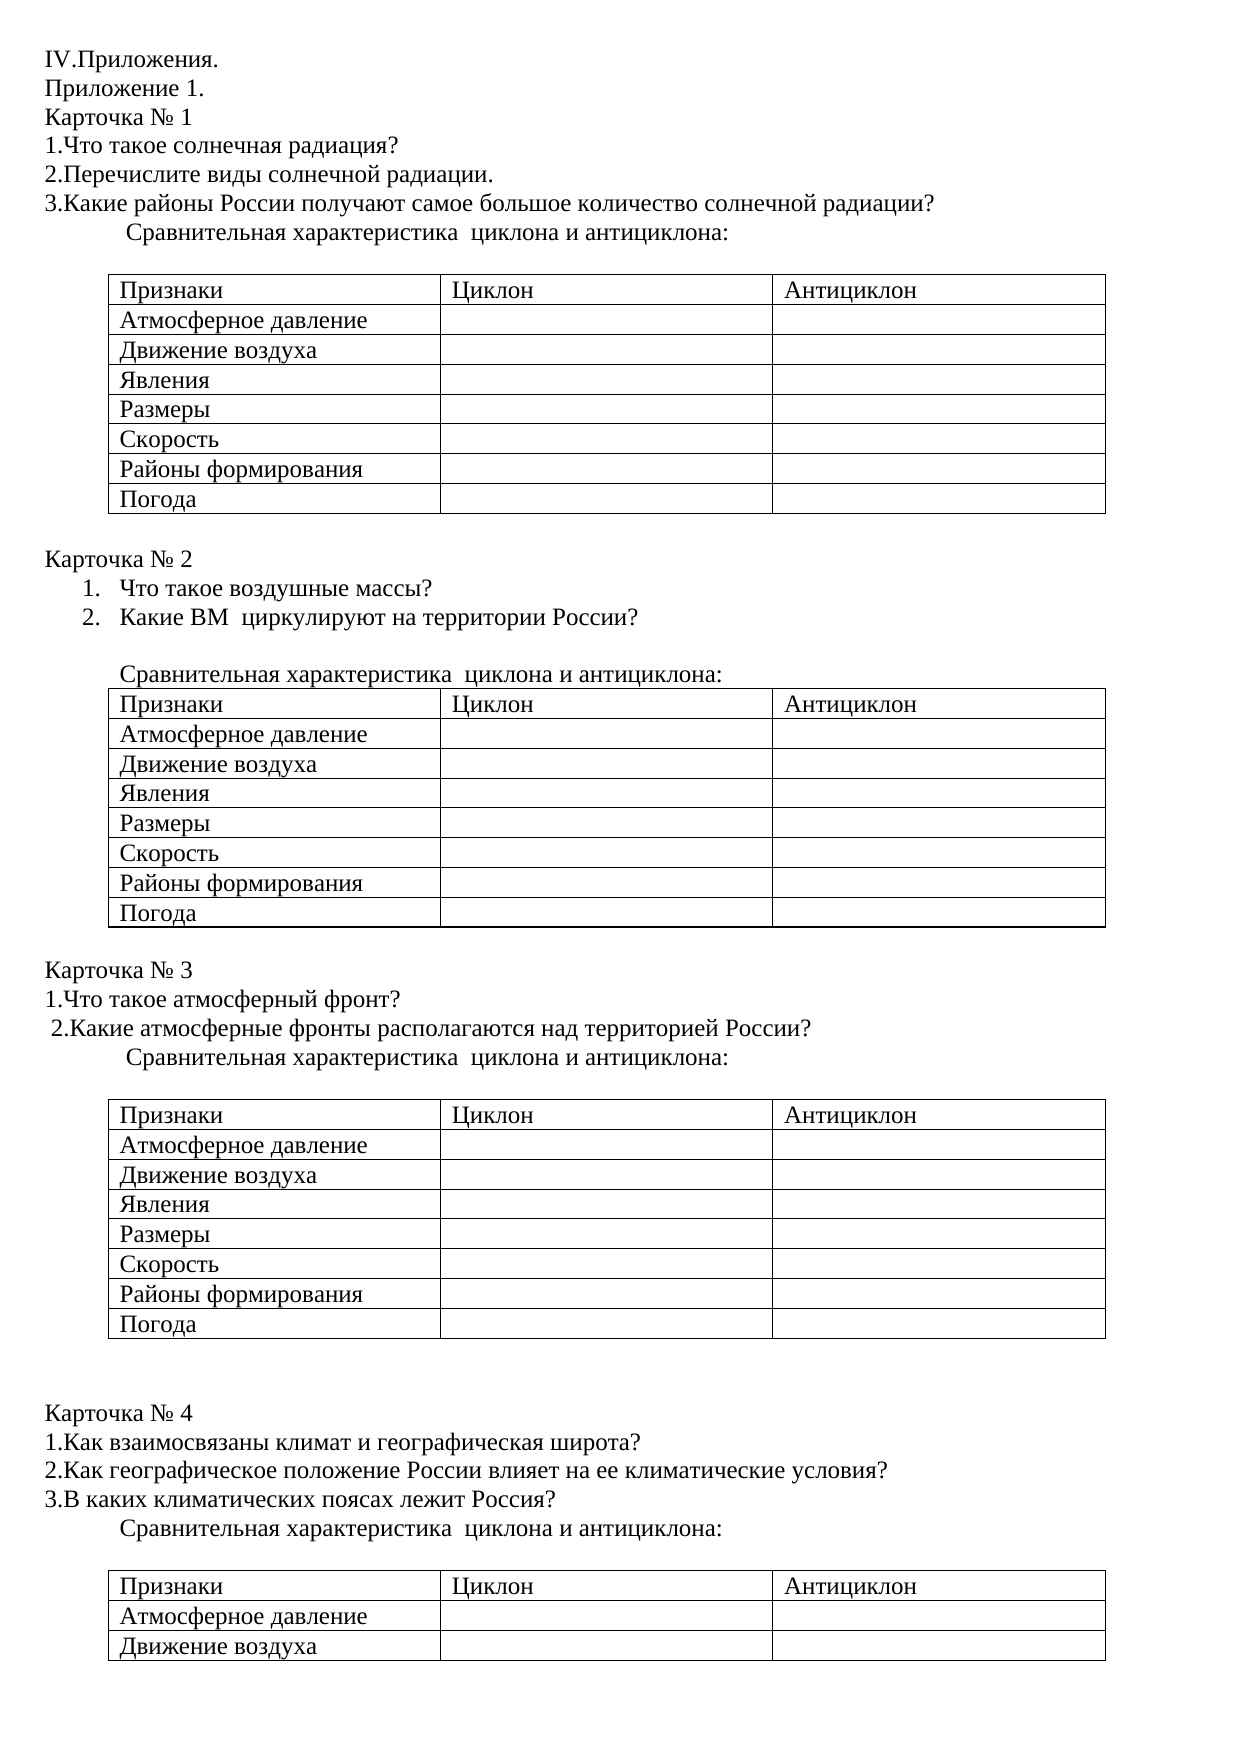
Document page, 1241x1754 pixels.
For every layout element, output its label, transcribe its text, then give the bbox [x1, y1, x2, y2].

table_cell [773, 749, 1105, 777]
table_header Антициклон [773, 1571, 1105, 1600]
table_cell [773, 1631, 1105, 1660]
text IV.Приложения. [44, 44, 1211, 73]
table_cell Погода [109, 1309, 440, 1337]
table_cell [441, 1219, 772, 1248]
table_cell [441, 1601, 772, 1630]
table_cell Скорость [109, 838, 440, 867]
table_cell [441, 719, 772, 748]
table_cell Атмосферное давление [109, 305, 440, 334]
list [119, 1513, 1211, 1542]
table_cell [773, 838, 1105, 867]
table_header Антициклон [773, 1100, 1105, 1129]
table_cell Размеры [109, 395, 440, 423]
text Карточка № 3 [44, 955, 1211, 984]
table_cell Районы формирования [109, 868, 440, 897]
list Сравнительная характеристика циклона и антициклона: [119, 217, 1211, 246]
table_header Признаки [109, 275, 440, 304]
table_header Антициклон [773, 275, 1105, 304]
text 3.Какие районы России получают самое большое количество солнечной радиации? [44, 188, 1211, 217]
table_cell Районы формирования [109, 454, 440, 483]
table_cell Движение воздуха [109, 749, 440, 777]
table_cell [773, 779, 1105, 807]
table_cell [773, 305, 1105, 334]
table_cell [441, 1249, 772, 1278]
table_cell [773, 719, 1105, 748]
table_cell Явления [109, 779, 440, 807]
table_cell [441, 1631, 772, 1660]
table_cell [773, 1130, 1105, 1159]
table_cell [773, 1309, 1105, 1337]
text Карточка № 4 [44, 1398, 1211, 1427]
table_cell [441, 779, 772, 807]
table_cell [441, 1160, 772, 1188]
table_cell [773, 484, 1105, 513]
list Сравнительная характеристика циклона и антициклона: [119, 659, 1211, 688]
table_header Антициклон [773, 689, 1105, 718]
table_cell [773, 1279, 1105, 1308]
table_cell Движение воздуха [109, 1160, 440, 1188]
table_cell [441, 838, 772, 867]
table_cell [773, 454, 1105, 483]
table_cell [441, 335, 772, 364]
table_cell [441, 868, 772, 897]
table_cell Движение воздуха [109, 1631, 440, 1660]
table_cell [773, 1249, 1105, 1278]
table_cell [773, 868, 1105, 897]
table_cell [773, 365, 1105, 393]
table_cell [441, 749, 772, 777]
list Сравнительная характеристика циклона и антициклона: [119, 1042, 1211, 1070]
table_cell [773, 898, 1105, 926]
table_cell [441, 424, 772, 453]
table_cell Атмосферное давление [109, 719, 440, 748]
table_header Циклон [441, 1571, 772, 1600]
table_cell [773, 424, 1105, 453]
text Карточка № 1 [44, 102, 1211, 131]
table_cell Районы формирования [109, 1279, 440, 1308]
table_cell [441, 1130, 772, 1159]
text 1.Как взаимосвязаны климат и географическая широта? [44, 1427, 1211, 1455]
text Карточка № 2 [44, 544, 1211, 573]
table_cell [773, 395, 1105, 423]
table_cell [441, 454, 772, 483]
text Приложение 1. [44, 73, 1211, 102]
list Какие ВМ циркулируют на территории России? [82, 602, 1211, 631]
text 2.Как географическое положение России влияет на ее климатические условия? [44, 1455, 1211, 1484]
table_cell [441, 365, 772, 393]
table_cell [441, 808, 772, 837]
table_cell [441, 898, 772, 926]
table_header Циклон [441, 275, 772, 304]
table_cell [773, 808, 1105, 837]
table_cell Движение воздуха [109, 335, 440, 364]
table_cell [773, 1160, 1105, 1188]
table_cell Атмосферное давление [109, 1130, 440, 1159]
table_cell Погода [109, 898, 440, 926]
table_cell [441, 395, 772, 423]
table_cell [441, 1190, 772, 1218]
table_cell [441, 1309, 772, 1337]
table_header Признаки [109, 1100, 440, 1129]
table_cell Погода [109, 484, 440, 513]
table_header Циклон [441, 1100, 772, 1129]
table_cell [773, 1219, 1105, 1248]
table_cell Явления [109, 1190, 440, 1218]
table_cell Скорость [109, 424, 440, 453]
table_cell [441, 305, 772, 334]
text 3.В каких климатических поясах лежит Россия? [44, 1484, 1211, 1513]
table_header Циклон [441, 689, 772, 718]
table_cell [773, 1601, 1105, 1630]
text 1.Что такое солнечная радиация? [44, 131, 1211, 159]
table_cell Скорость [109, 1249, 440, 1278]
table_cell Размеры [109, 808, 440, 837]
table_cell [441, 1279, 772, 1308]
table_header Признаки [109, 689, 440, 718]
table_cell Атмосферное давление [109, 1601, 440, 1630]
table_header Признаки [109, 1571, 440, 1600]
text 1.Что такое атмосферный фронт? [44, 984, 1211, 1013]
table_cell [773, 1190, 1105, 1218]
text 2.Какие атмосферные фронты располагаются над территорией России? [44, 1013, 1211, 1042]
table_cell Явления [109, 365, 440, 393]
table_cell [773, 335, 1105, 364]
list Что такое воздушные массы? [82, 573, 1211, 602]
table_cell [441, 484, 772, 513]
text 2.Перечислите виды солнечной радиации. [44, 159, 1211, 188]
table_cell Размеры [109, 1219, 440, 1248]
